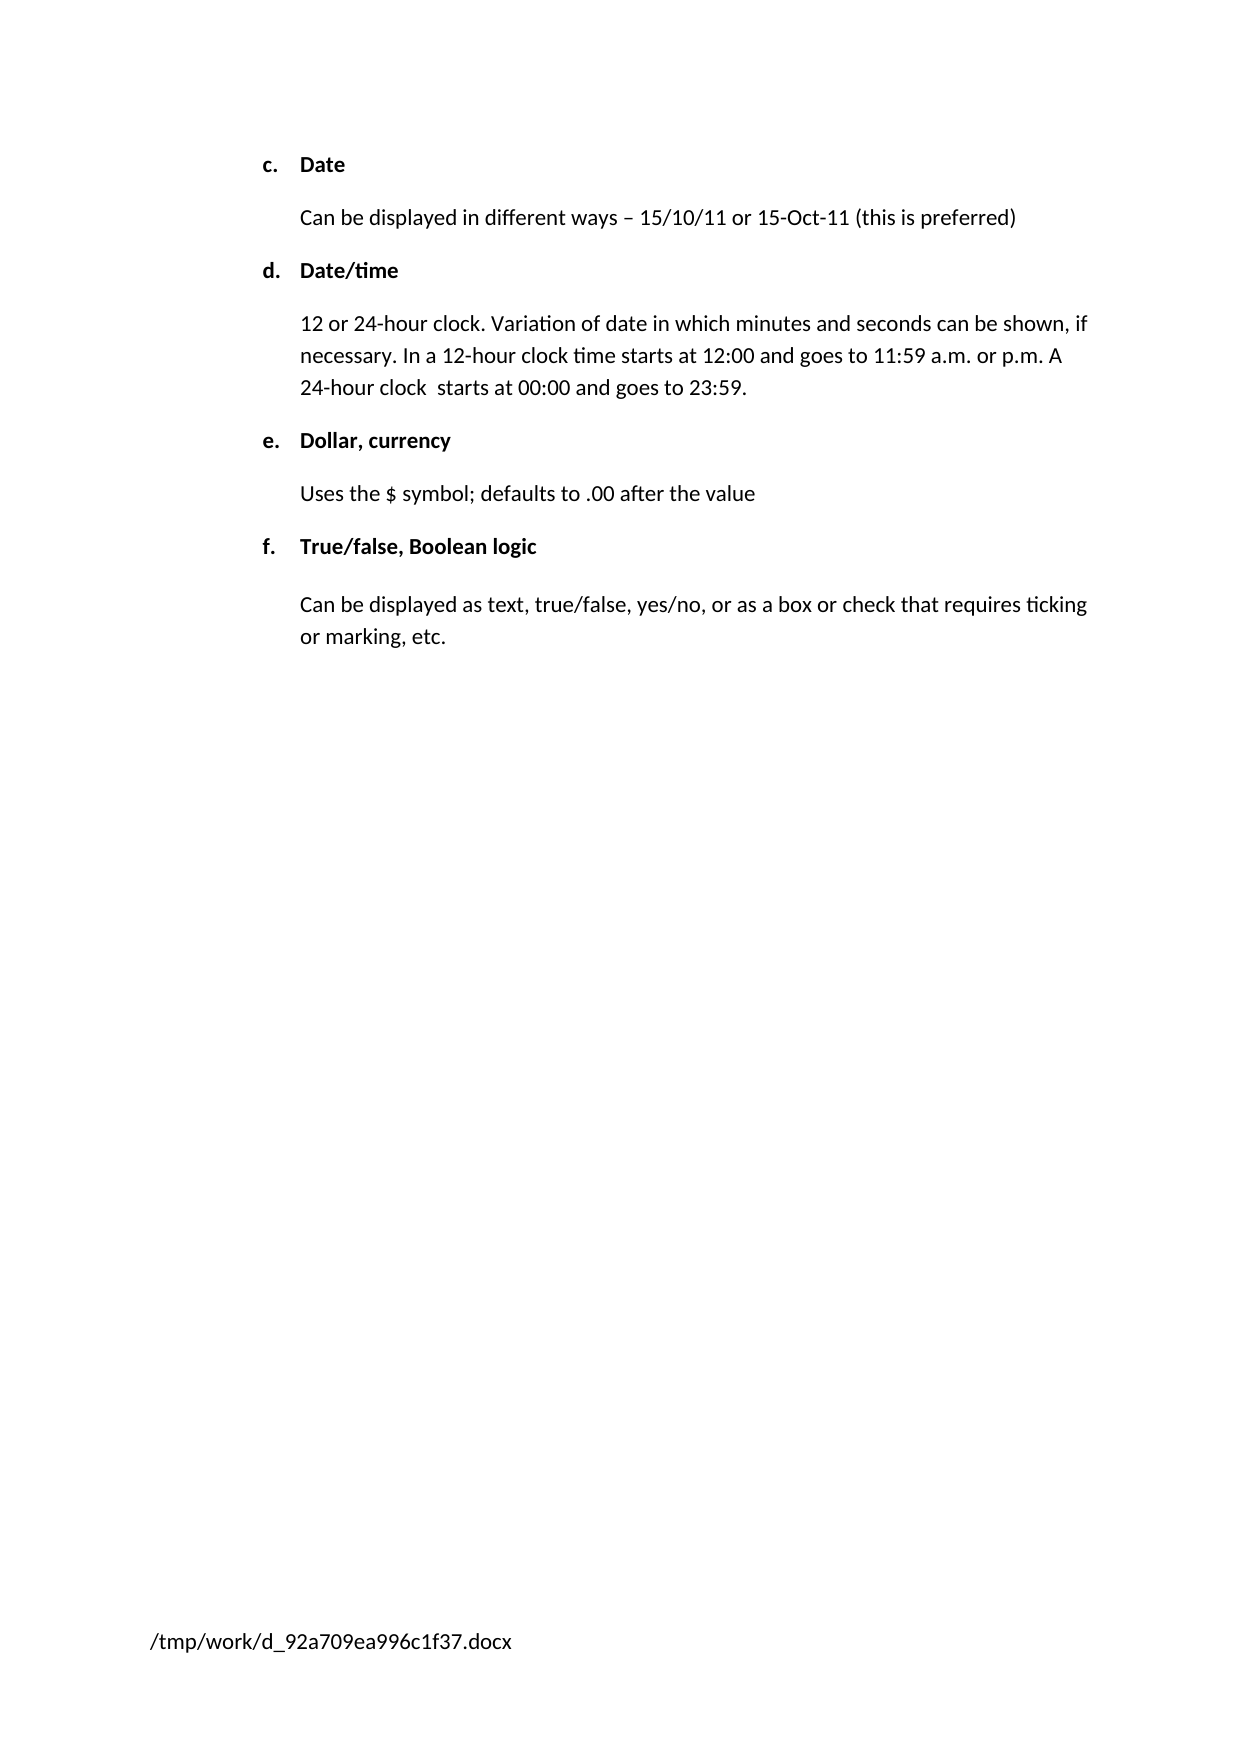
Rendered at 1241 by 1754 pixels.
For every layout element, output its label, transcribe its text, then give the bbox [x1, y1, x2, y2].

list Dollar, currency [262, 426, 1090, 454]
text Uses the $ symbol; defaults to .00 after the value [300, 479, 1090, 507]
list Date [262, 150, 1090, 178]
text Can be displayed in different ways – 15/10/11 or 15-Oct-11 (this is preferred) [300, 203, 1090, 231]
list True/false, Boolean logic [262, 532, 1090, 561]
text Can be displayed as text, true/false, yes/no, or as a box or check that requires ticking or marking, etc. [300, 590, 1090, 650]
list Date/time [262, 256, 1090, 284]
text 12 or 24-hour clock. Variation of date in which minutes and seconds can be shown, if necessary. In a 12-hour clock time starts at 12:00 and goes to 11:59 a.m. or p.m. A 24-hour clock starts at 00:00 and goes to 23:59. [300, 309, 1090, 401]
